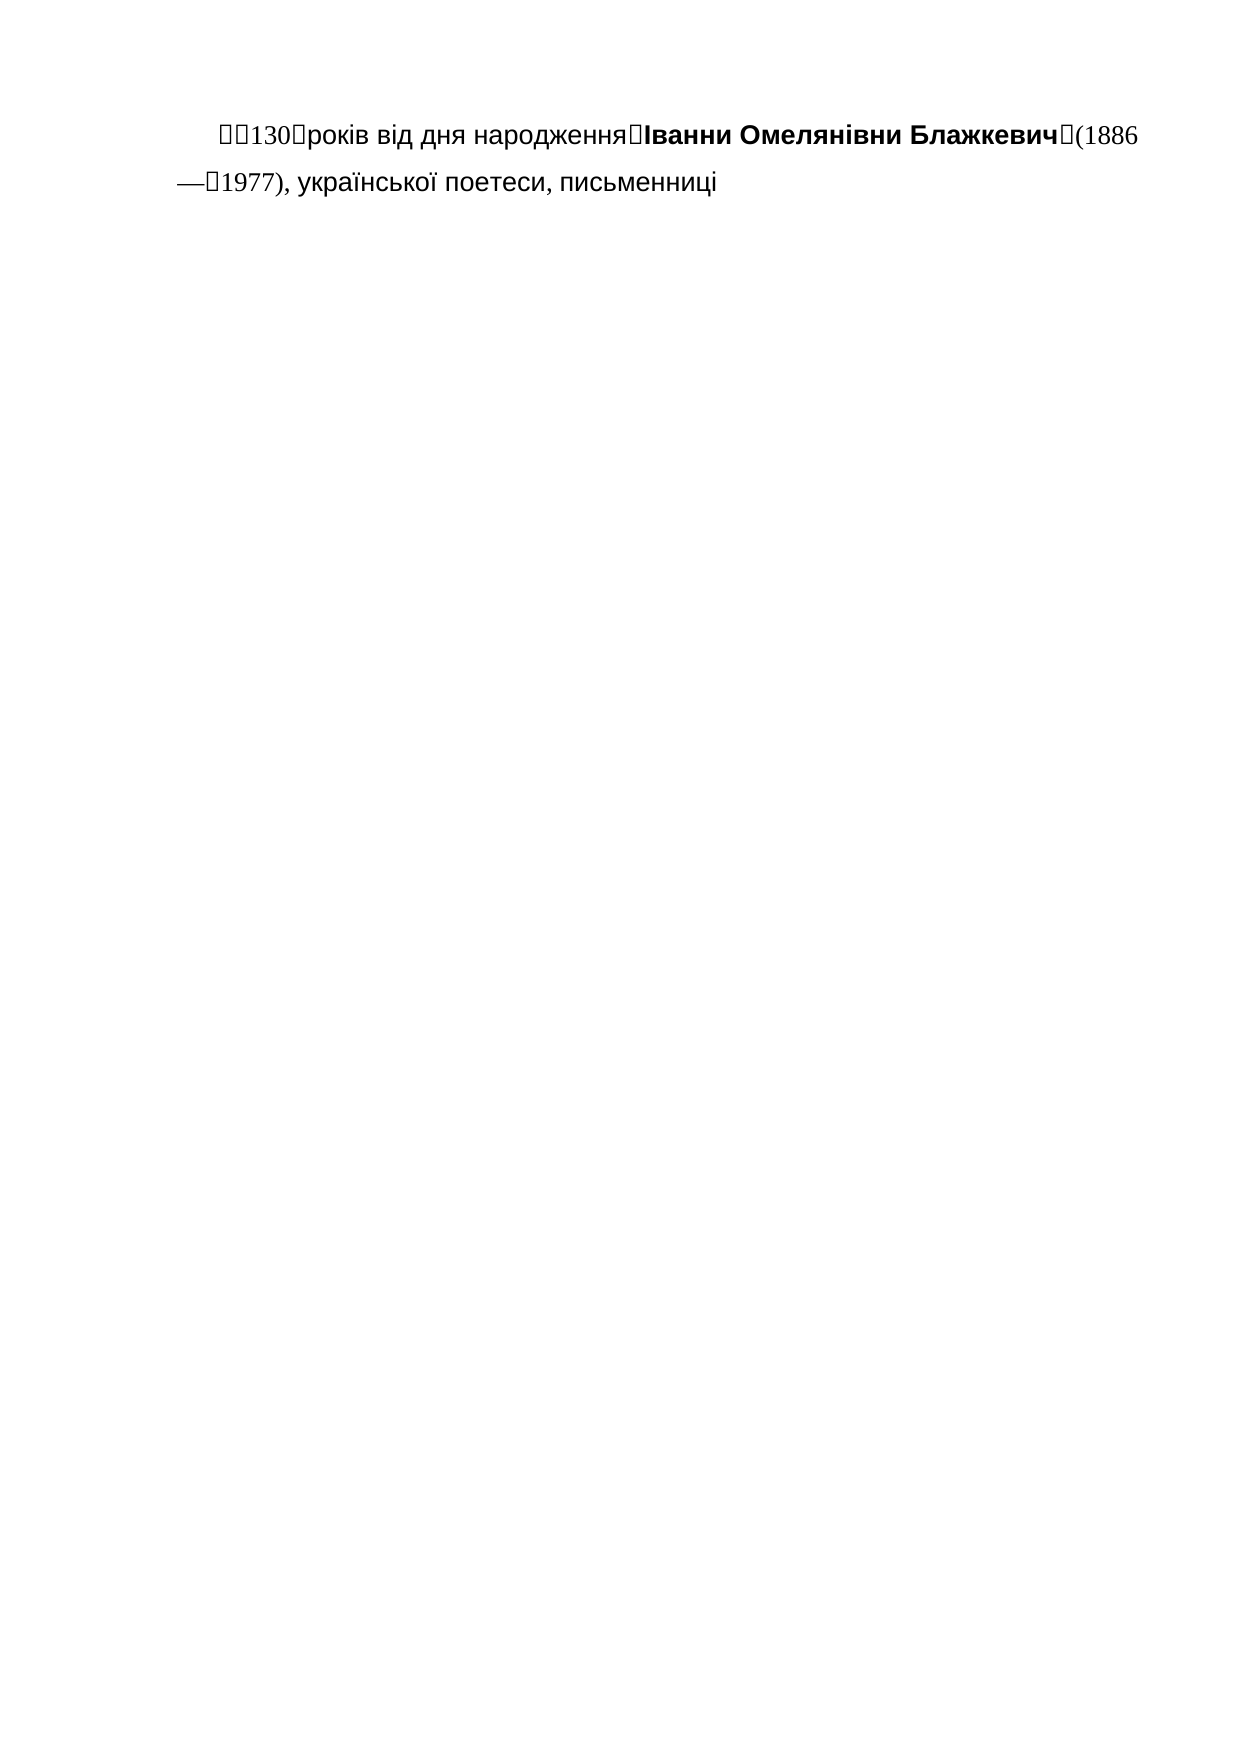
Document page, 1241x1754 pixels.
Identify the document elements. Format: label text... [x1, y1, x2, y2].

text 130років від дня народженняІванни Омелянівни Блажкевич(1886—1977), української поетеси, письменниці [177, 115, 1153, 199]
